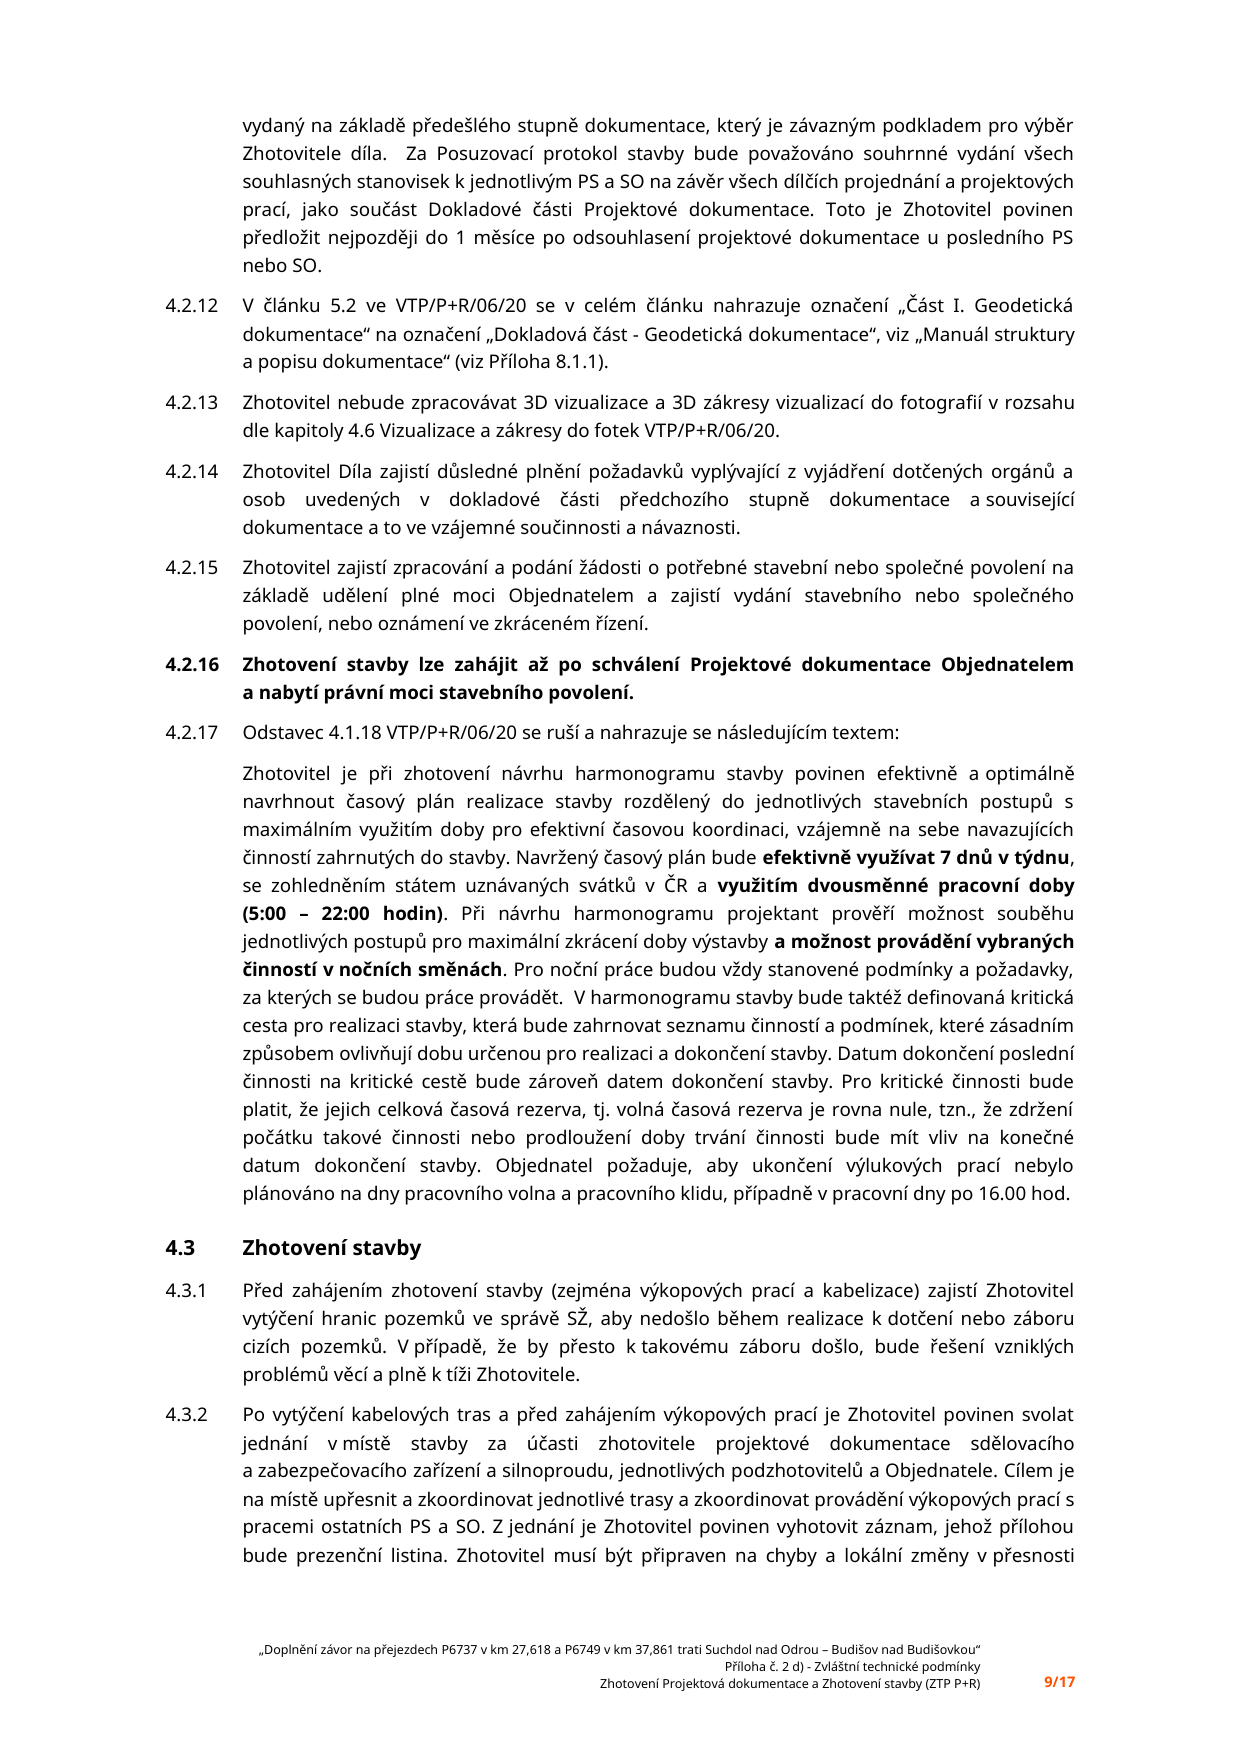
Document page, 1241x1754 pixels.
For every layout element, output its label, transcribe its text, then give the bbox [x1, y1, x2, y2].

text Zhotovení stavby [165, 1233, 1075, 1262]
text Zhotovitel je při zhotovení návrhu harmonogramu stavby povinen efektivně a optimálně navrhnout časový plán realizace stavby rozdělený do jednotlivých stavebních postupů s maximálním využitím doby pro efektivní časovou koordinaci, vzájemně na sebe navazujících činností zahrnutých do stavby. Navržený časový plán bude efektivně využívat 7 dnů v týdnu, se zohledněním státem uznávaných svátků v ČR a využitím dvousměnné pracovní doby (5:00 – 22:00 hodin). Při návrhu harmonogramu projektant prověří možnost souběhu jednotlivých postupů pro maximální zkrácení doby výstavby a možnost provádění vybraných činností v nočních směnách. Pro noční práce budou vždy stanovené podmínky a požadavky, za kterých se budou práce provádět. V harmonogramu stavby bude taktéž definovaná kritická cesta pro realizaci stavby, která bude zahrnovat seznamu činností a podmínek, které zásadním způsobem ovlivňují dobu určenou pro realizaci a dokončení stavby. Datum dokončení poslední činnosti na kritické cestě bude zároveň datem dokončení stavby. Pro kritické činnosti bude platit, že jejich celková časová rezerva, tj. volná časová rezerva je rovna nule, tzn., že zdržení počátku takové činnosti nebo prodloužení doby trvání činnosti bude mít vliv na konečné datum dokončení stavby. Objednatel požaduje, aby ukončení výlukových prací nebylo plánováno na dny pracovního volna a pracovního klidu, případně v pracovní dny po 16.00 hod. [242, 760, 1075, 1206]
text Před zahájením zhotovení stavby (zejména výkopových prací a kabelizace) zajistí Zhotovitel vytýčení hranic pozemků ve správě SŽ, aby nedošlo během realizace k dotčení nebo záboru cizích pozemků. V případě, že by přesto k takovému záboru došlo, bude řešení vzniklých problémů věcí a plně k tíži Zhotovitele. [165, 1277, 1075, 1387]
text V článku 5.2 ve VTP/P+R/06/20 se v celém článku nahrazuje označení „Část I. Geodetická dokumentace“ na označení „Dokladová část - Geodetická dokumentace“, viz „Manuál struktury a popisu dokumentace“ (viz Příloha 8.1.1). [165, 293, 1075, 374]
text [165, 112, 1075, 278]
text Zhotovitel zajistí zpracování a podání žádosti o potřebné stavební nebo společné povolení na základě udělení plné moci Objednatelem a zajistí vydání stavebního nebo společného povolení, nebo oznámení ve zkráceném řízení. [165, 554, 1075, 636]
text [165, 1402, 1075, 1567]
text Zhotovitel Díla zajistí důsledné plnění požadavků vyplývající z vyjádření dotčených orgánů a osob uvedených v dokladové části předchozího stupně dokumentace a související dokumentace a to ve vzájemné součinnosti a návaznosti. [165, 458, 1075, 539]
text Odstavec 4.1.18 VTP/P+R/06/20 se ruší a nahrazuje se následujícím textem: [165, 719, 1075, 745]
text Zhotovení stavby lze zahájit až po schválení Projektové dokumentace Objednatelem a nabytí právní moci stavebního povolení. [165, 651, 1075, 704]
text Zhotovitel nebude zpracovávat 3D vizualizace a 3D zákresy vizualizací do fotografií v rozsahu dle kapitoly 4.6 Vizualizace a zákresy do fotek VTP/P+R/06/20. [165, 389, 1075, 443]
